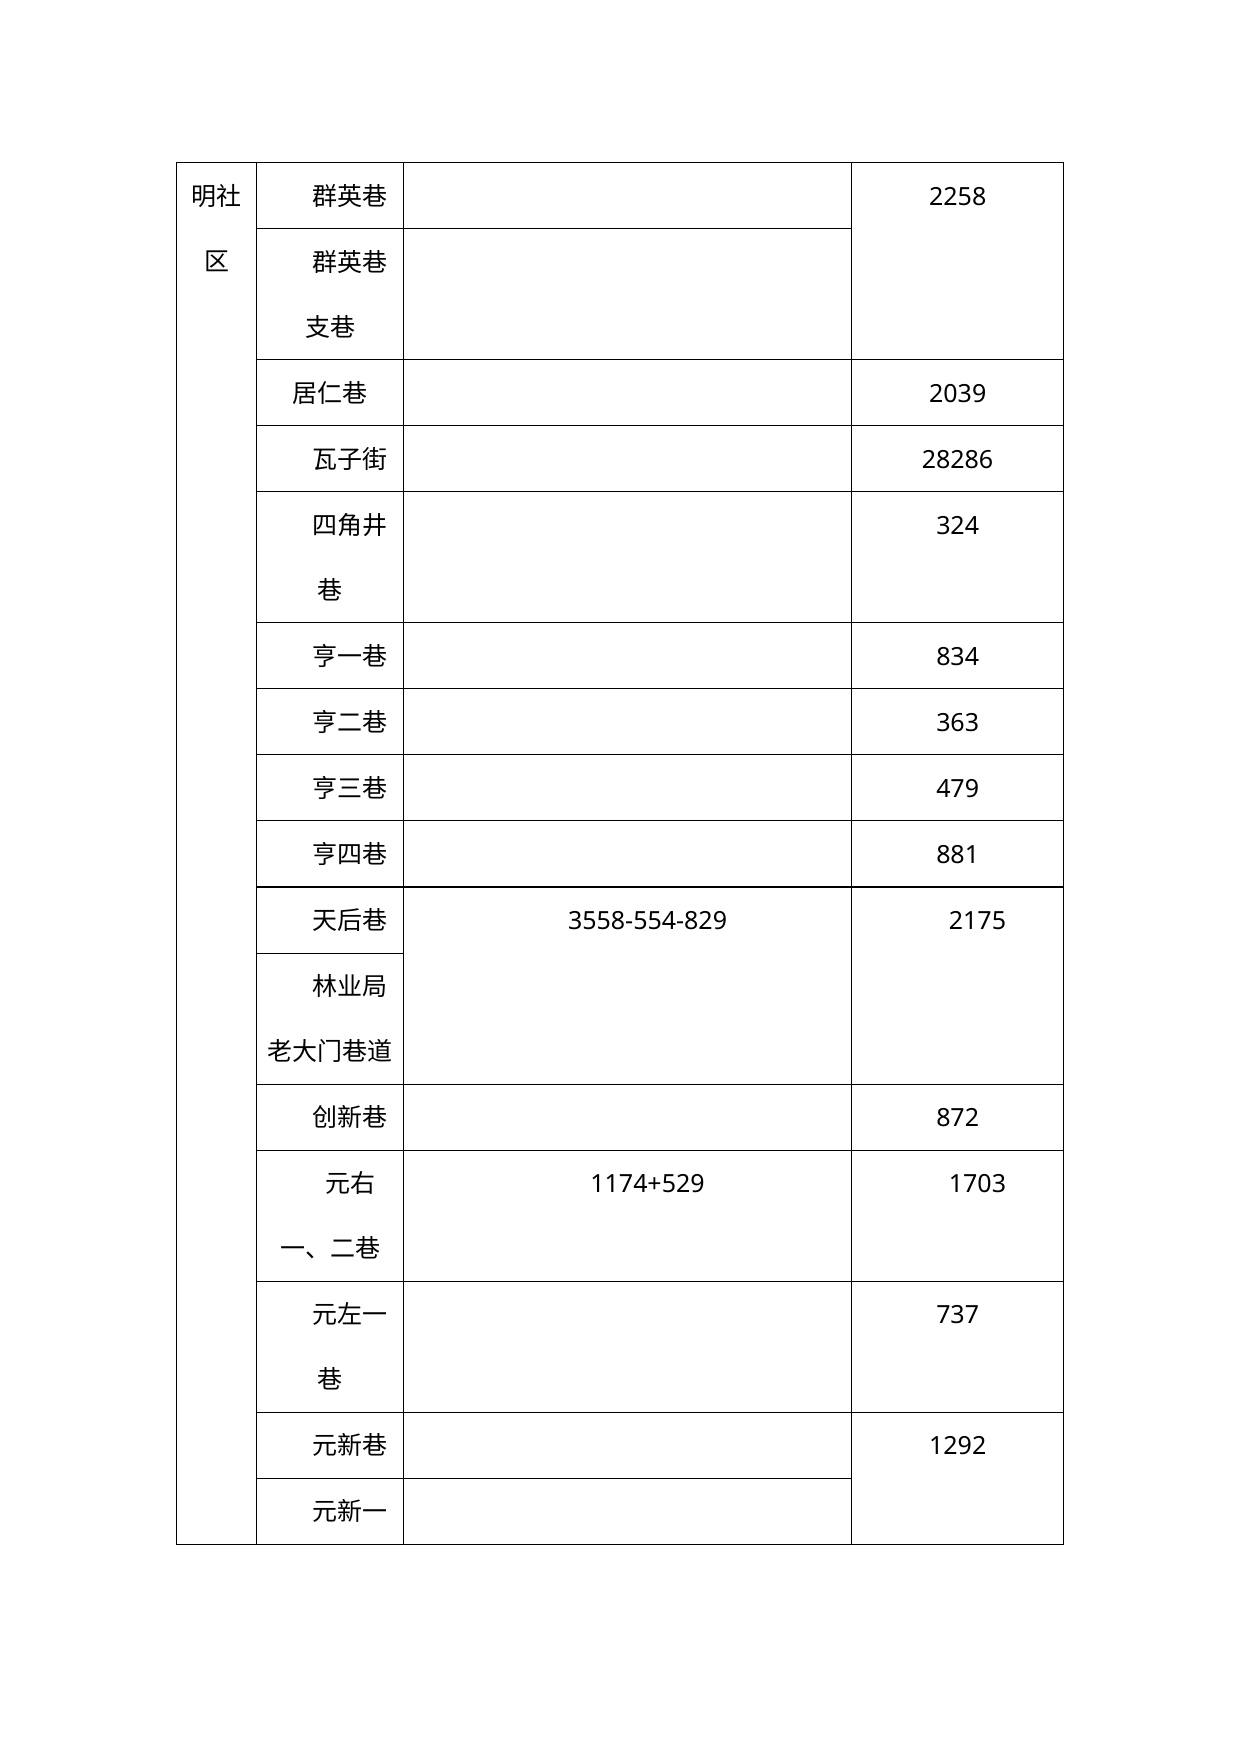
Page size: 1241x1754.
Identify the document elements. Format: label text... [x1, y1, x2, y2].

table_cell 元新巷 [257, 1413, 403, 1478]
table_cell [404, 1413, 851, 1478]
table_cell 群英巷 [257, 163, 403, 228]
table_cell [404, 1085, 851, 1149]
table_cell 创新巷 [257, 1085, 403, 1149]
table_cell [404, 1282, 851, 1412]
table_cell 2258 [852, 163, 1063, 359]
table_cell 2175 [852, 888, 1063, 1083]
table_cell 2039 [852, 360, 1063, 425]
table_cell 363 [852, 689, 1063, 754]
table_cell [404, 689, 851, 754]
table_cell 881 [852, 821, 1063, 886]
table_cell 林业局老大门巷道 [257, 954, 403, 1083]
table_cell [404, 1479, 851, 1544]
table_cell 3558-554-829 [404, 888, 851, 1083]
table_cell 亨一巷 [257, 623, 403, 688]
table_cell [404, 163, 851, 228]
table_cell 居仁巷 [257, 360, 403, 425]
table_cell 872 [852, 1085, 1063, 1149]
table_cell 群英巷支巷 [257, 229, 403, 359]
table_cell 四角井巷 [257, 492, 403, 622]
table_cell 1174+529 [404, 1151, 851, 1281]
table_cell [404, 492, 851, 622]
table_cell 479 [852, 755, 1063, 820]
table_cell [404, 755, 851, 820]
table_cell [404, 623, 851, 688]
table_cell 737 [852, 1282, 1063, 1412]
table_cell [404, 229, 851, 359]
table_cell 元新一巷 [257, 1479, 403, 1544]
table_cell 亨四巷 [257, 821, 403, 886]
table_cell 324 [852, 492, 1063, 622]
table_cell 英明社区 [177, 163, 256, 1544]
table_cell 834 [852, 623, 1063, 688]
table_cell 28286 [852, 426, 1063, 491]
table_cell 亨二巷 [257, 689, 403, 754]
table_cell [404, 426, 851, 491]
table_cell 元右一、二巷 [257, 1151, 403, 1281]
table_cell 亨三巷 [257, 755, 403, 820]
table_cell 天后巷 [257, 888, 403, 952]
table_cell 1703 [852, 1151, 1063, 1281]
table_cell 元左一巷 [257, 1282, 403, 1412]
table_cell [404, 360, 851, 425]
table_cell [404, 821, 851, 886]
table_cell 瓦子街 [257, 426, 403, 491]
table_cell 1292 [852, 1413, 1063, 1544]
